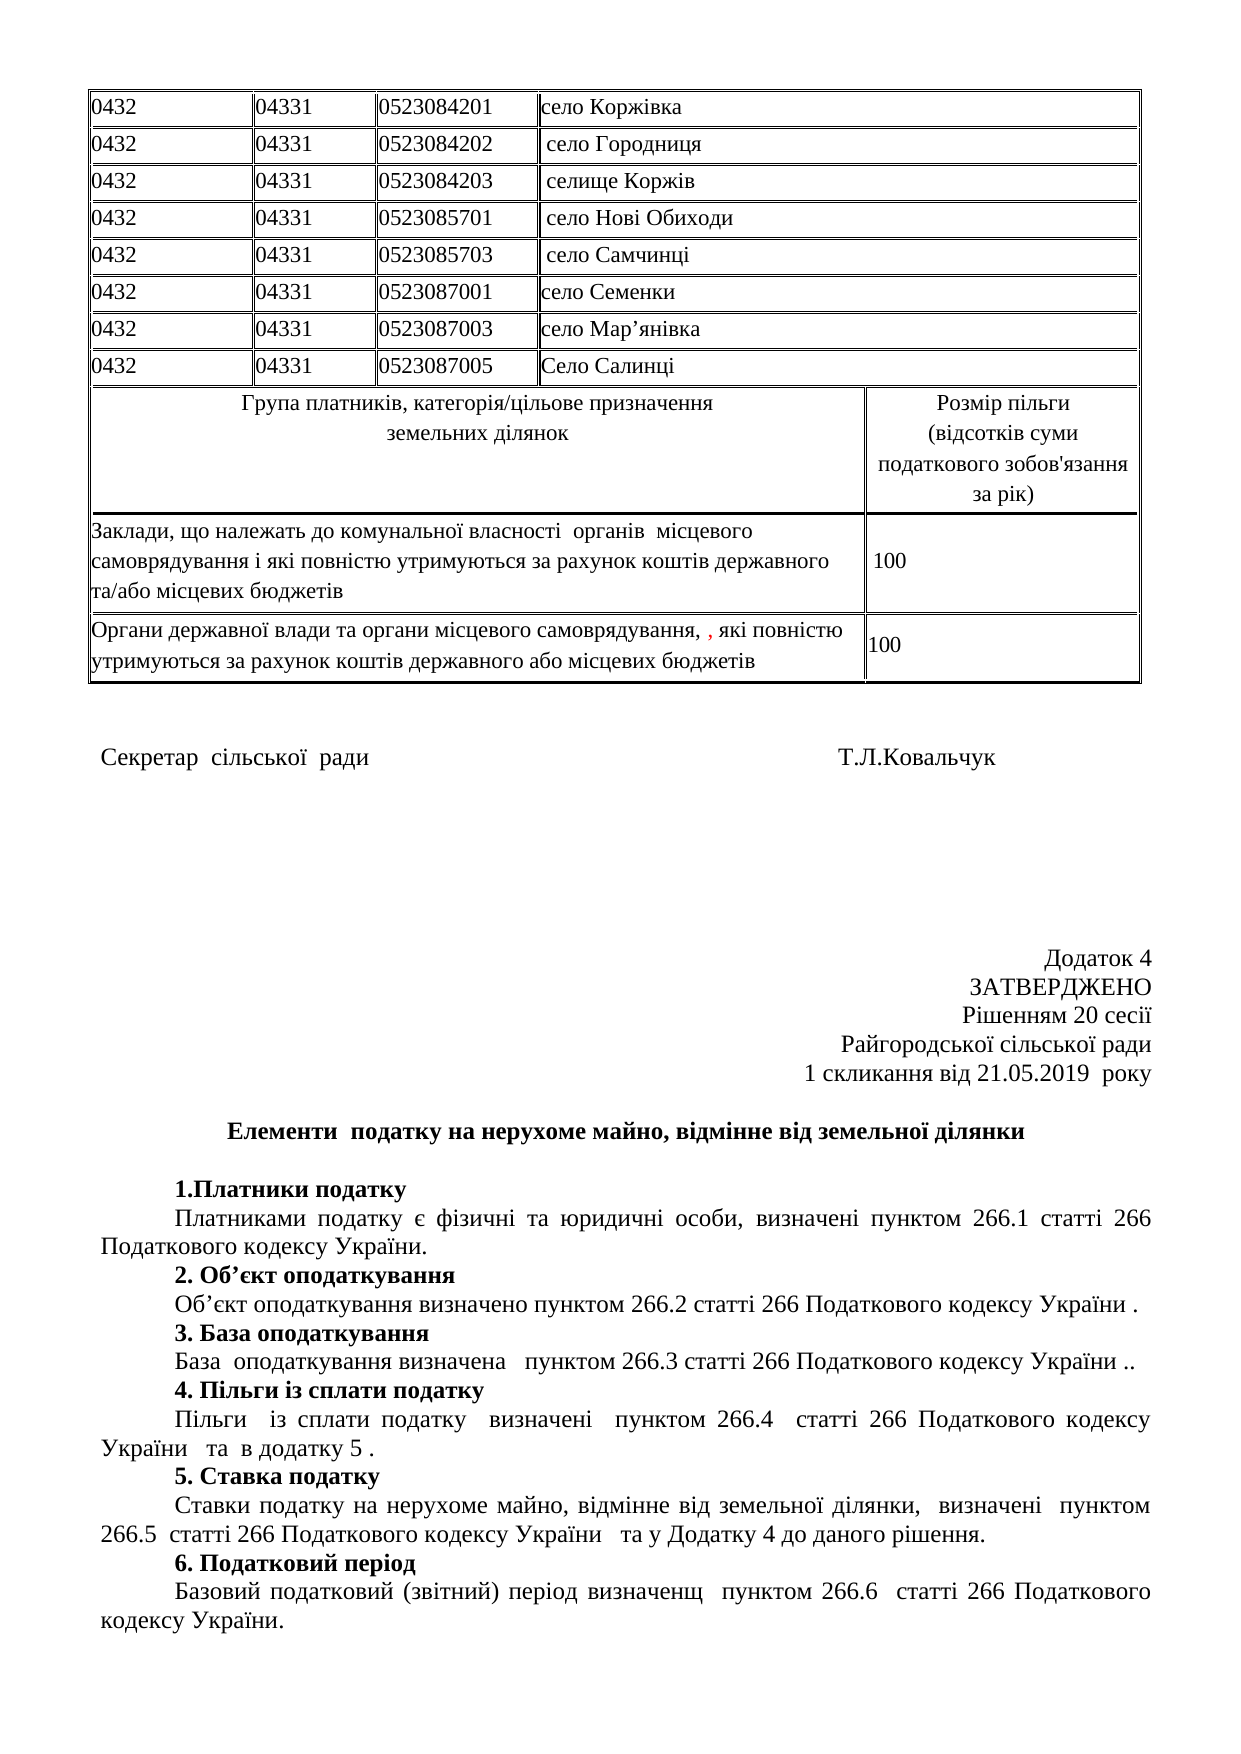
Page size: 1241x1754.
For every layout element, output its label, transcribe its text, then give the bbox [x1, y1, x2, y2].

table_cell село Городниця [539, 126, 1140, 163]
table_cell 04331 [255, 203, 375, 237]
table_cell 0523087003 [378, 314, 537, 347]
table_cell 0432 [91, 200, 252, 237]
text Елементи податку на нерухоме майно, відмінне від земельної ділянки [100, 1116, 1152, 1145]
table_cell 0523084201 [377, 90, 539, 126]
table_cell Розмір пільги (відсотків суми податкового зобов'язання за рік) [867, 385, 1139, 512]
table_cell село Нові Обиходи [541, 200, 1139, 237]
text Пільги із сплати податку визначені пунктом 266.4 статті 266 Податкового кодексу України та в додатку 5 . [100, 1404, 1152, 1461]
table_cell 0523087001 [378, 277, 537, 311]
text 5. Ставка податку [100, 1461, 1152, 1490]
table_cell 04331 [255, 351, 375, 384]
text Додаток 4 [100, 943, 1152, 972]
table_cell 04331 [255, 277, 375, 311]
table_cell Група платників, категорія/цільове призначення земельних ділянок [91, 385, 864, 512]
table_cell 100 [866, 612, 1140, 681]
text Об’єкт оподаткування визначено пунктом 266.2 статті 266 Податкового кодексу України . [100, 1289, 1152, 1318]
table_cell 0523087005 [378, 351, 537, 384]
table_cell 0432 [91, 348, 252, 384]
text 6. Податковий період [100, 1548, 1152, 1576]
text 1.Платники податку [100, 1174, 1152, 1203]
table_cell 04331 [255, 240, 375, 273]
table_cell 0432 [89, 126, 254, 163]
table_cell Село Салинці [541, 348, 1139, 384]
text Платниками податку є фізичні та юридичні особи, визначені пунктом 266.1 статті 266 Податкового кодексу України. [100, 1203, 1152, 1260]
table_cell Заклади, що належать до комунальної власності органів місцевого самоврядування і які повністю утримуються за рахунок коштів державного та/або місцевих бюджетів [91, 512, 864, 612]
table_cell 0432 [89, 237, 254, 273]
table_cell 04331 [254, 92, 377, 126]
table_cell селище Коржів [539, 163, 1140, 199]
table_cell 04331 [255, 314, 375, 347]
table_cell 0432 [89, 163, 254, 199]
text Рішенням 20 сесії [100, 1001, 1152, 1029]
text 4. Пільги із сплати податку [100, 1375, 1152, 1404]
text Базовий податковий (звітний) період визначенщ пунктом 266.6 статті 266 Податкового кодексу України. [100, 1576, 1152, 1634]
table_cell 04331 [255, 129, 375, 163]
table_cell 0523085701 [378, 203, 537, 237]
table_cell 100 [867, 512, 1139, 612]
table_cell 0432 [91, 274, 252, 311]
table_cell 0432 [91, 92, 254, 126]
table_cell 0523084202 [378, 129, 537, 163]
table_cell село Семенки [541, 274, 1139, 311]
text Ставки податку на нерухоме майно, відмінне від земельної ділянки, визначені пунктом 266.5 статті 266 Податкового кодексу України та у Додатку 4 до даного рішення. [100, 1490, 1152, 1548]
text ЗАТВЕРДЖЕНО [100, 972, 1152, 1001]
table_cell 0523085703 [378, 240, 537, 273]
table_cell село Мар’янівка [539, 311, 1140, 347]
text 3. База оподаткування [100, 1318, 1152, 1346]
text 2. Об’єкт оподаткування [100, 1260, 1152, 1289]
text 1 скликання від 21.05.2019 року [100, 1058, 1152, 1087]
table_cell село Коржівка [539, 92, 1139, 126]
table_cell 0432 [89, 311, 254, 347]
text База оподаткування визначена пунктом 266.3 статті 266 Податкового кодексу України .. [100, 1346, 1152, 1375]
text Райгородської сільської ради [100, 1029, 1152, 1058]
table_cell село Самчинці [539, 237, 1140, 273]
table_cell 04331 [255, 166, 375, 199]
text Секретар сільської ради Т.Л.Ковальчук [100, 742, 1152, 771]
table_cell Органи державної влади та органи місцевого самоврядування, , які повністю утримуються за рахунок коштів державного або місцевих бюджетів [89, 612, 866, 681]
table_cell 0523084203 [378, 166, 537, 199]
